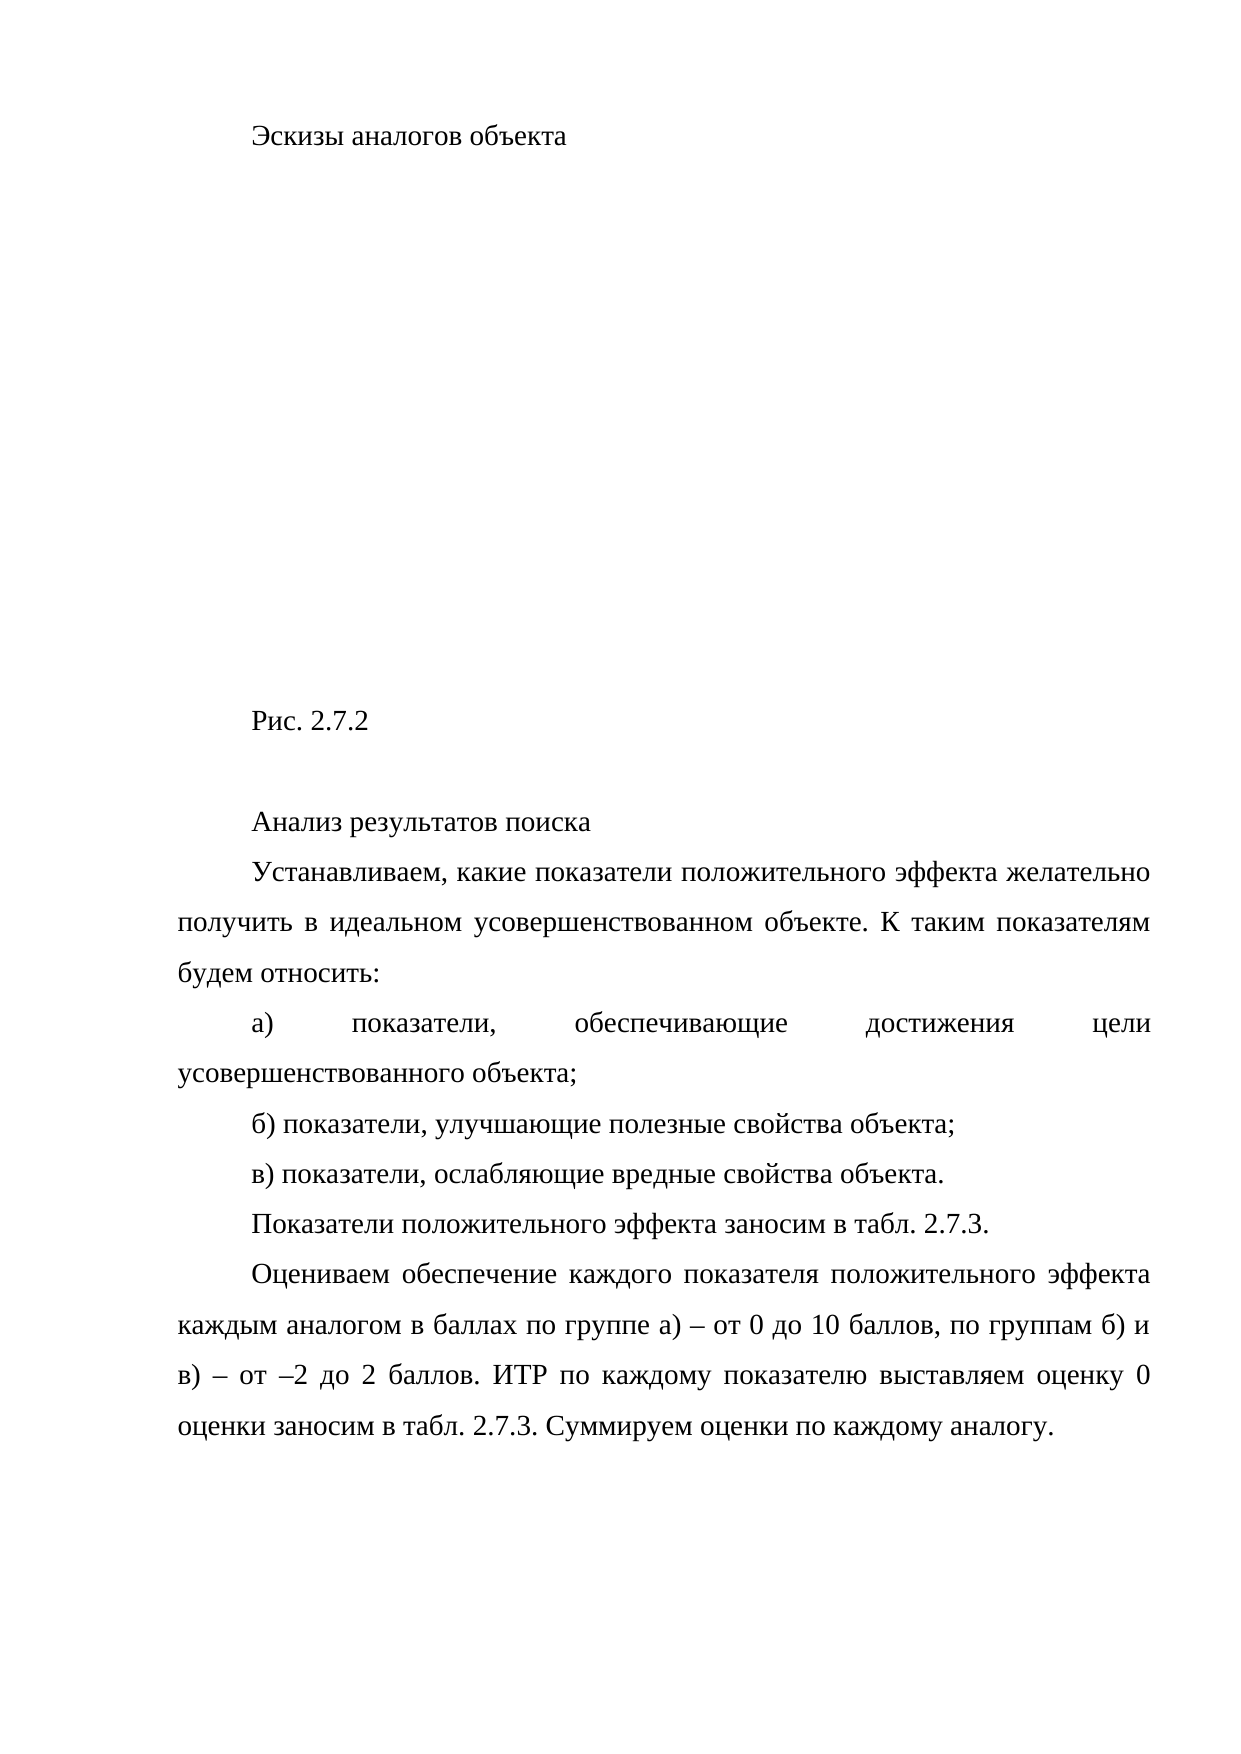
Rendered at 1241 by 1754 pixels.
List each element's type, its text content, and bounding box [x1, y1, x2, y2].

subtitle Эскизы аналогов объекта [177, 118, 1152, 152]
text Оцениваем обеспечение каждого показателя положительного эффекта каждым аналогом в баллах по группе а) – от 0 до 10 баллов, по группам б) и в) – от –2 до 2 баллов. ИТР по каждому показателю выставляем оценку 0 оценки заносим в табл. 2.7.3. Суммируем оценки по каждому аналогу. [177, 1257, 1152, 1441]
text а) показатели, обеспечивающие достижения цели усовершенствованного объекта; [177, 1005, 1152, 1089]
text в) показатели, ослабляющие вредные свойства объекта. [177, 1156, 1152, 1189]
text Устанавливаем, какие показатели положительного эффекта желательно получить в идеальном усовершенствованном объекте. К таким показателям будем относить: [177, 854, 1152, 988]
text Анализ результатов поиска [177, 804, 1152, 837]
text Показатели положительного эффекта заносим в табл. 2.7.3. [177, 1206, 1152, 1240]
text б) показатели, улучшающие полезные свойства объекта; [177, 1106, 1152, 1139]
text Рис. 2.7.2 [177, 703, 1152, 737]
